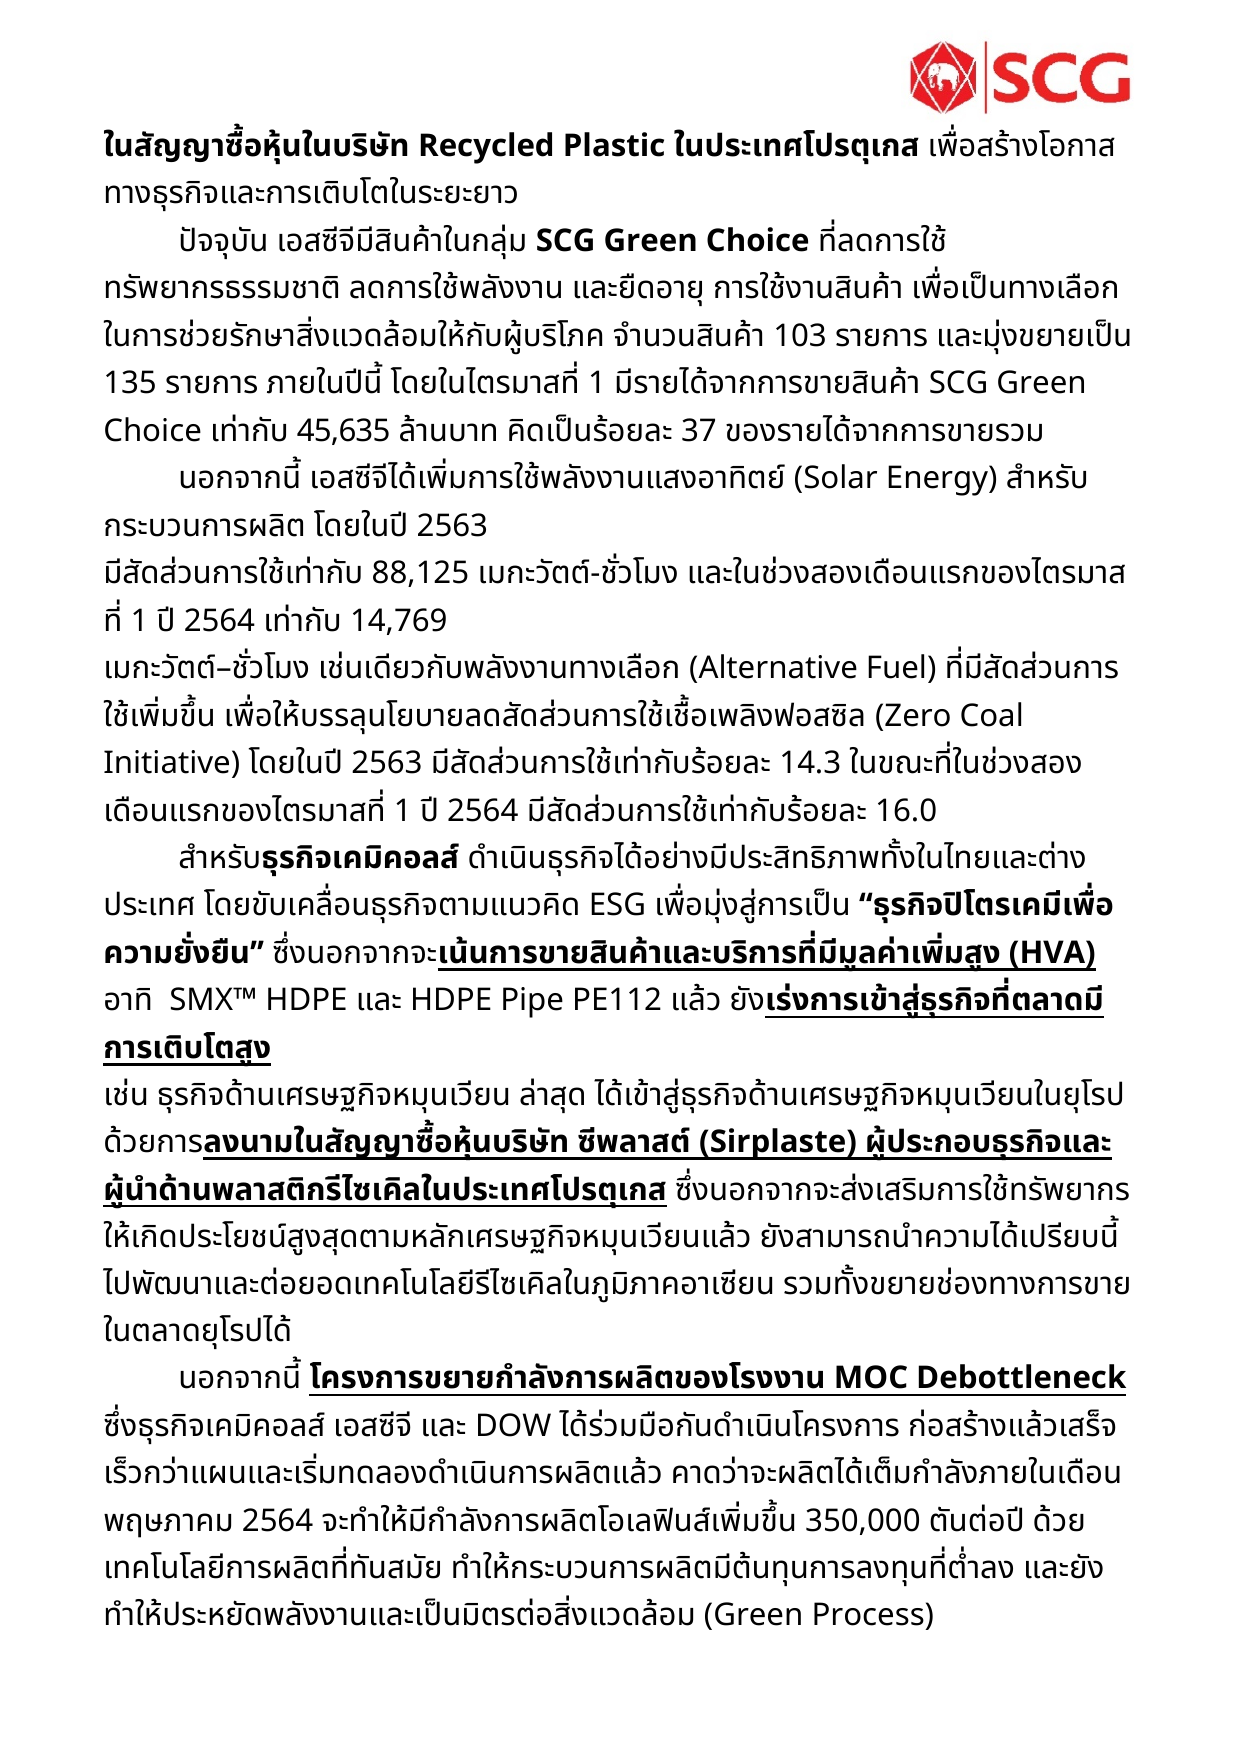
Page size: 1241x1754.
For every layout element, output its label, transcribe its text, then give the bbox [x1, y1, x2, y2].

text นอกจากนี้ โครงการขยายกำลังการผลิตของโรงงาน MOC Debottleneck ซึ่งธุรกิจเคมิคอลส์ เอสซีจี และ DOW ได้ร่วมมือกันดำเนินโครงการ ก่อสร้างแล้วเสร็จเร็วกว่าแผนและเริ่มทดลองดำเนินการผลิตแล้ว คาดว่าจะผลิตได้เต็มกำลังภายในเดือนพฤษภาคม 2564 จะทำให้มีกำลังการผลิตโอเลฟินส์เพิ่มขึ้น 350,000 ตันต่อปี ด้วยเทคโนโลยีการผลิตที่ทันสมัย ทำให้กระบวนการผลิตมีต้นทุนการลงทุนที่ต่ำลง และยังทำให้ประหยัดพลังงานและเป็นมิตรต่อสิ่งแวดล้อม (Green Process) [103, 1356, 1144, 1640]
text สำหรับธุรกิจเคมิคอลส์ ดำเนินธุรกิจได้อย่างมีประสิทธิภาพทั้งในไทยและต่างประเทศ โดยขับเคลื่อนธุรกิจตามแนวคิด ESG เพื่อมุ่งสู่การเป็น “ธุรกิจปิโตรเคมีเพื่อความยั่งยืน” ซึ่งนอกจากจะเน้นการขายสินค้าและบริการที่มีมูลค่าเพิ่มสูง (HVA) อาทิ SMX™ HDPE และ HDPE Pipe PE112 แล้ว ยังเร่งการเข้าสู่ธุรกิจที่ตลาดมีการเติบโตสูง เช่น ธุรกิจด้านเศรษฐกิจหมุนเวียน ล่าสุด ได้เข้าสู่ธุรกิจด้านเศรษฐกิจหมุนเวียนในยุโรป ด้วยการลงนามในสัญญาซื้อหุ้นบริษัท ซีพลาสต์ (Sirplaste) ผู้ประกอบธุรกิจและผู้นำด้านพลาสติกรีไซเคิลในประเทศโปรตุเกส ซึ่งนอกจากจะส่งเสริมการใช้ทรัพยากรให้เกิดประโยชน์สูงสุดตามหลักเศรษฐกิจหมุนเวียนแล้ว ยังสามารถนำความได้เปรียบนี้ไปพัฒนาและต่อยอดเทคโนโลยีรีไซเคิลในภูมิภาคอาเซียน รวมทั้งขยายช่องทางการขายในตลาดยุโรปได้ [103, 835, 1144, 1356]
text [103, 123, 1144, 218]
picture [901, 28, 1144, 124]
text ปัจจุบัน เอสซีจีมีสินค้าในกลุ่ม SCG Green Choice ที่ลดการใช้ทรัพยากรธรรมชาติ ลดการใช้พลังงาน และยืดอายุ การใช้งานสินค้า เพื่อเป็นทางเลือกในการช่วยรักษาสิ่งแวดล้อมให้กับผู้บริโภค จำนวนสินค้า 103 รายการ และมุ่งขยายเป็น 135 รายการ ภายในปีนี้ โดยในไตรมาสที่ 1 มีรายได้จากการขายสินค้า SCG Green Choice เท่ากับ 45,635 ล้านบาท คิดเป็นร้อยละ 37 ของรายได้จากการขายรวม [103, 218, 1144, 455]
text นอกจากนี้ เอสซีจีได้เพิ่มการใช้พลังงานแสงอาทิตย์ (Solar Energy) สำหรับกระบวนการผลิต โดยในปี 2563 มีสัดส่วนการใช้เท่ากับ 88,125 เมกะวัตต์-ชั่วโมง และในช่วงสองเดือนแรกของไตรมาสที่ 1 ปี 2564 เท่ากับ 14,769 เมกะวัตต์–ชั่วโมง เช่นเดียวกับพลังงานทางเลือก (Alternative Fuel) ที่มีสัดส่วนการใช้เพิ่มขึ้น เพื่อให้บรรลุนโยบายลดสัดส่วนการใช้เชื้อเพลิงฟอสซิล (Zero Coal Initiative) โดยในปี 2563 มีสัดส่วนการใช้เท่ากับร้อยละ 14.3 ในขณะที่ในช่วงสองเดือนแรกของไตรมาสที่ 1 ปี 2564 มีสัดส่วนการใช้เท่ากับร้อยละ 16.0 [103, 455, 1144, 835]
